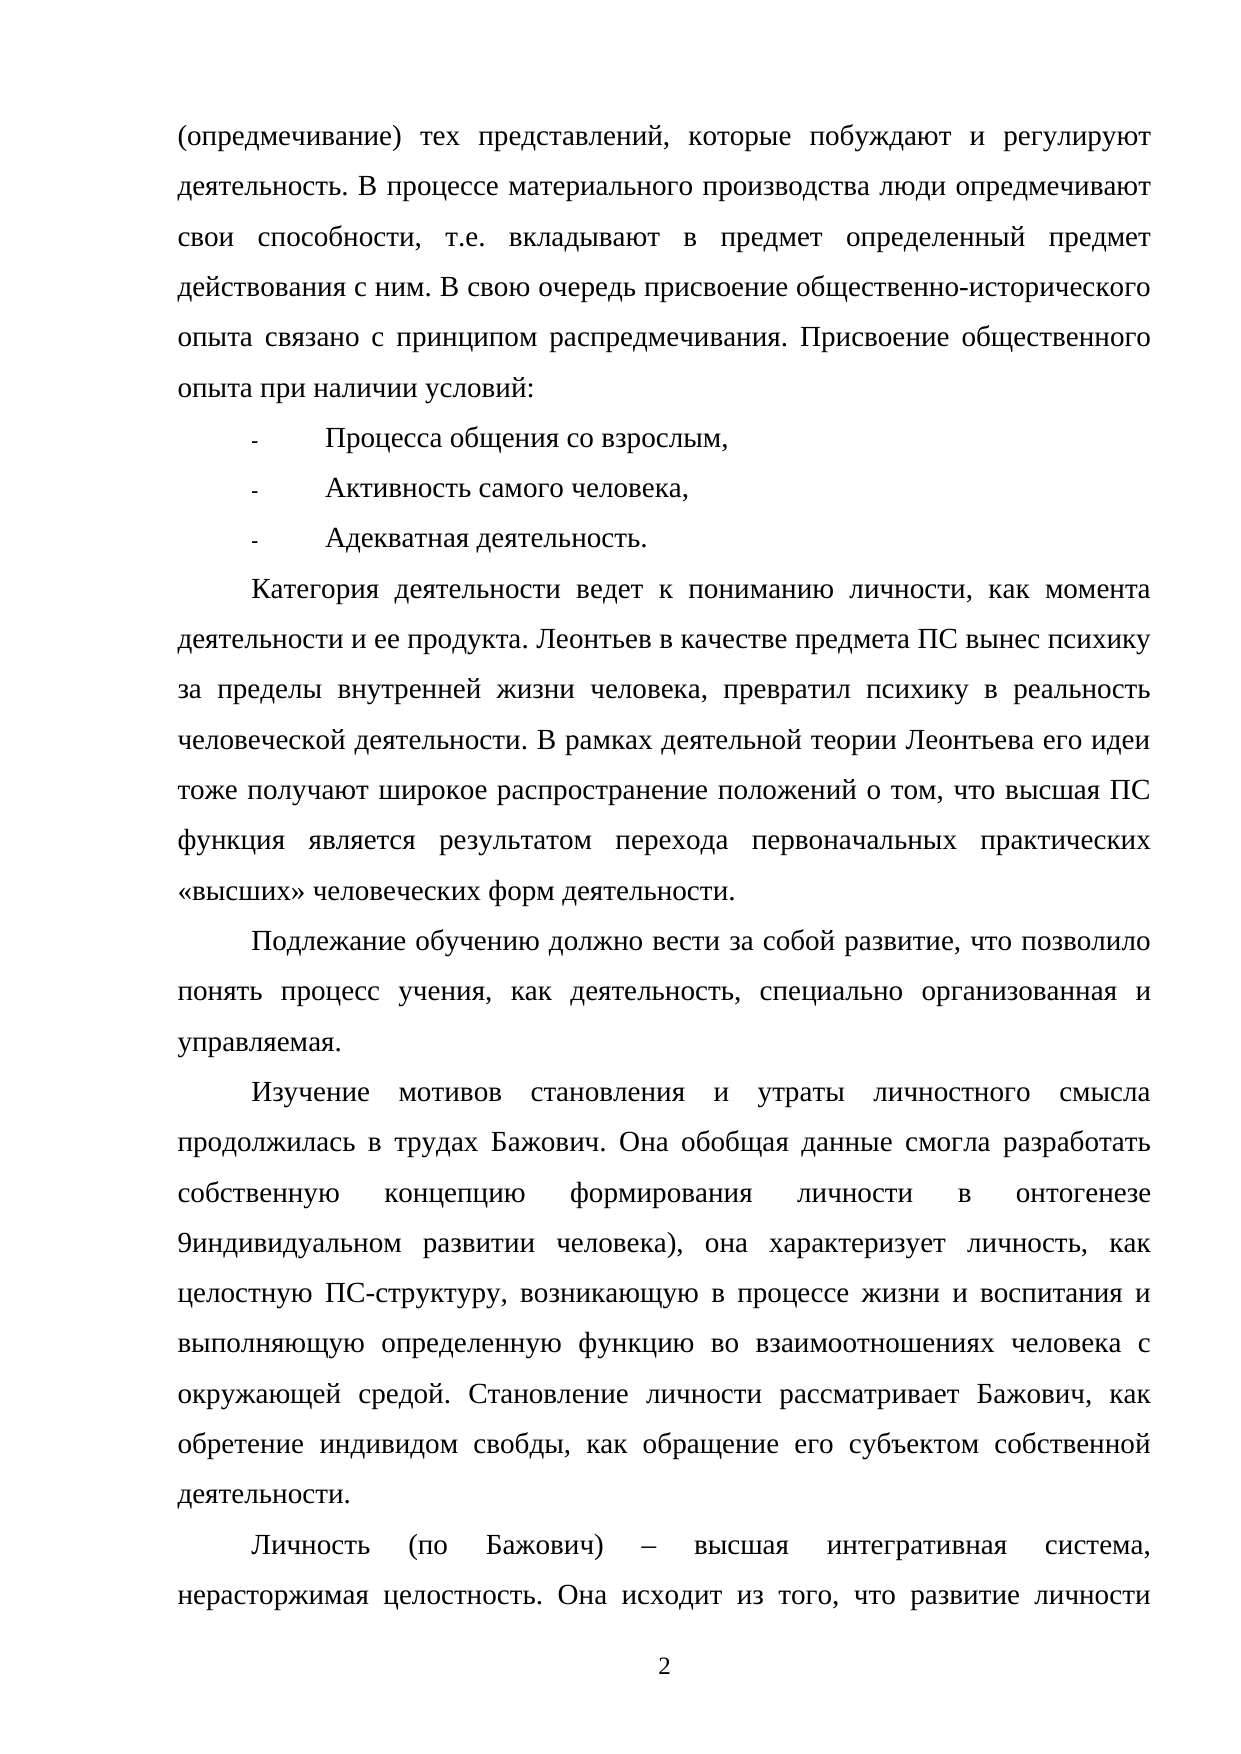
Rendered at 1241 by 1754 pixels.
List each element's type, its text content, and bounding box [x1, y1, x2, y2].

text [177, 1527, 1152, 1611]
list Адекватная деятельность. [177, 521, 1152, 554]
text Категория деятельности ведет к пониманию личности, как момента деятельности и ее продукта. Леонтьев в качестве предмета ПС вынес психику за пределы внутренней жизни человека, превратил психику в реальность человеческой деятельности. В рамках деятельной теории Леонтьева его идеи тоже получают широкое распространение положений о том, что высшая ПС функция является результатом перехода первоначальных практических «высших» человеческих форм деятельности. [177, 571, 1152, 906]
text Подлежание обучению должно вести за собой развитие, что позволило понять процесс учения, как деятельность, специально организованная и управляемая. [177, 923, 1152, 1057]
text Изучение мотивов становления и утраты личностного смысла продолжилась в трудах Бажович. Она обобщая данные смогла разработать собственную концепцию формирования личности в онтогенезе 9индивидуальном развитии человека), она характеризует личность, как целостную ПС-структуру, возникающую в процессе жизни и воспитания и выполняющую определенную функцию во взаимоотношениях человека с окружающей средой. Становление личности рассматривает Бажович, как обретение индивидом свобды, как обращение его субъектом собственной деятельности. [177, 1074, 1152, 1510]
list Активность самого человека, [177, 470, 1152, 504]
list Процесса общения со взрослым, [177, 420, 1152, 453]
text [177, 118, 1152, 403]
